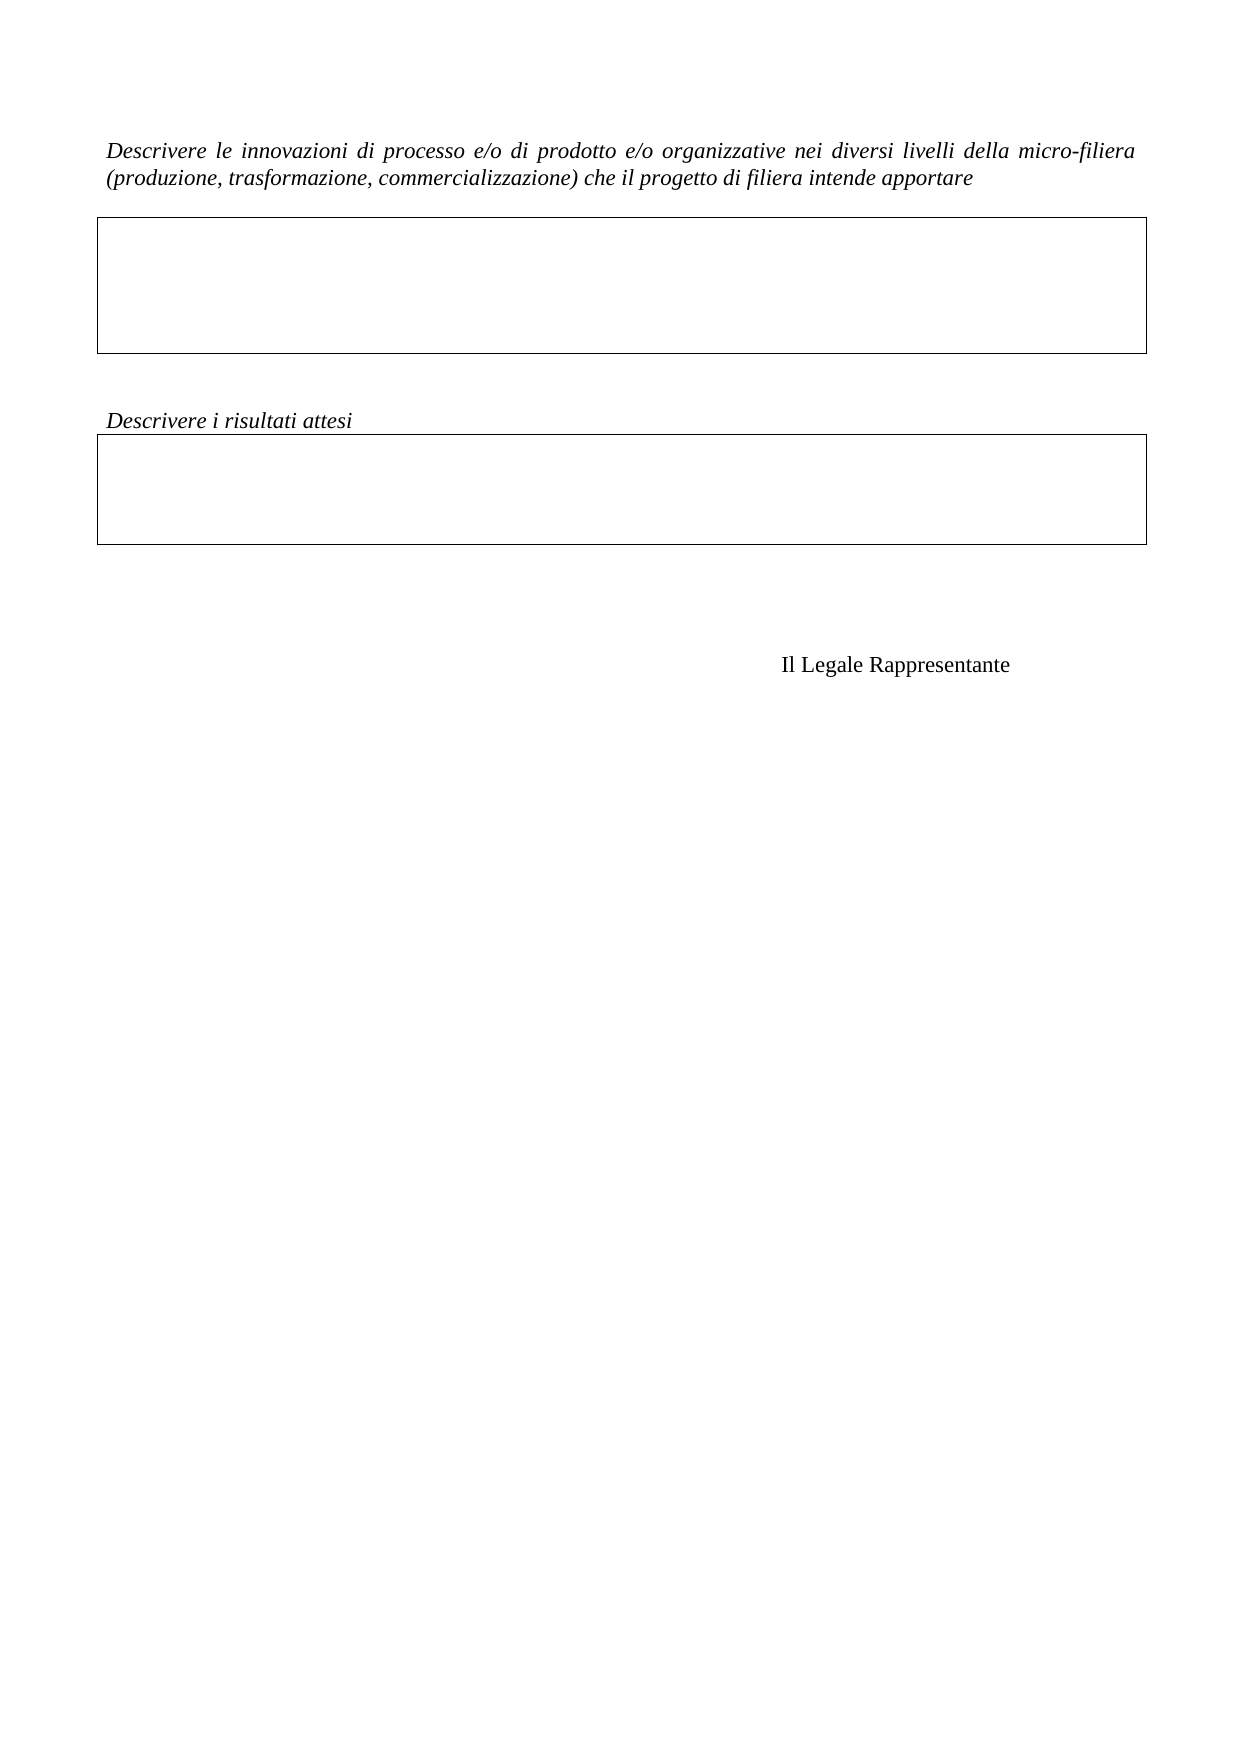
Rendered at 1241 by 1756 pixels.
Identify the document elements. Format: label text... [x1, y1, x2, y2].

text Descrivere le innovazioni di processo e/o di prodotto e/o organizzative nei diversi livelli della micro-filiera (produzione, trasformazione, commercializzazione) che il progetto di filiera intende apportare [106, 137, 1138, 190]
text Descrivere i risultati attesi [106, 407, 1138, 434]
text Il Legale Rappresentante [106, 651, 1138, 677]
